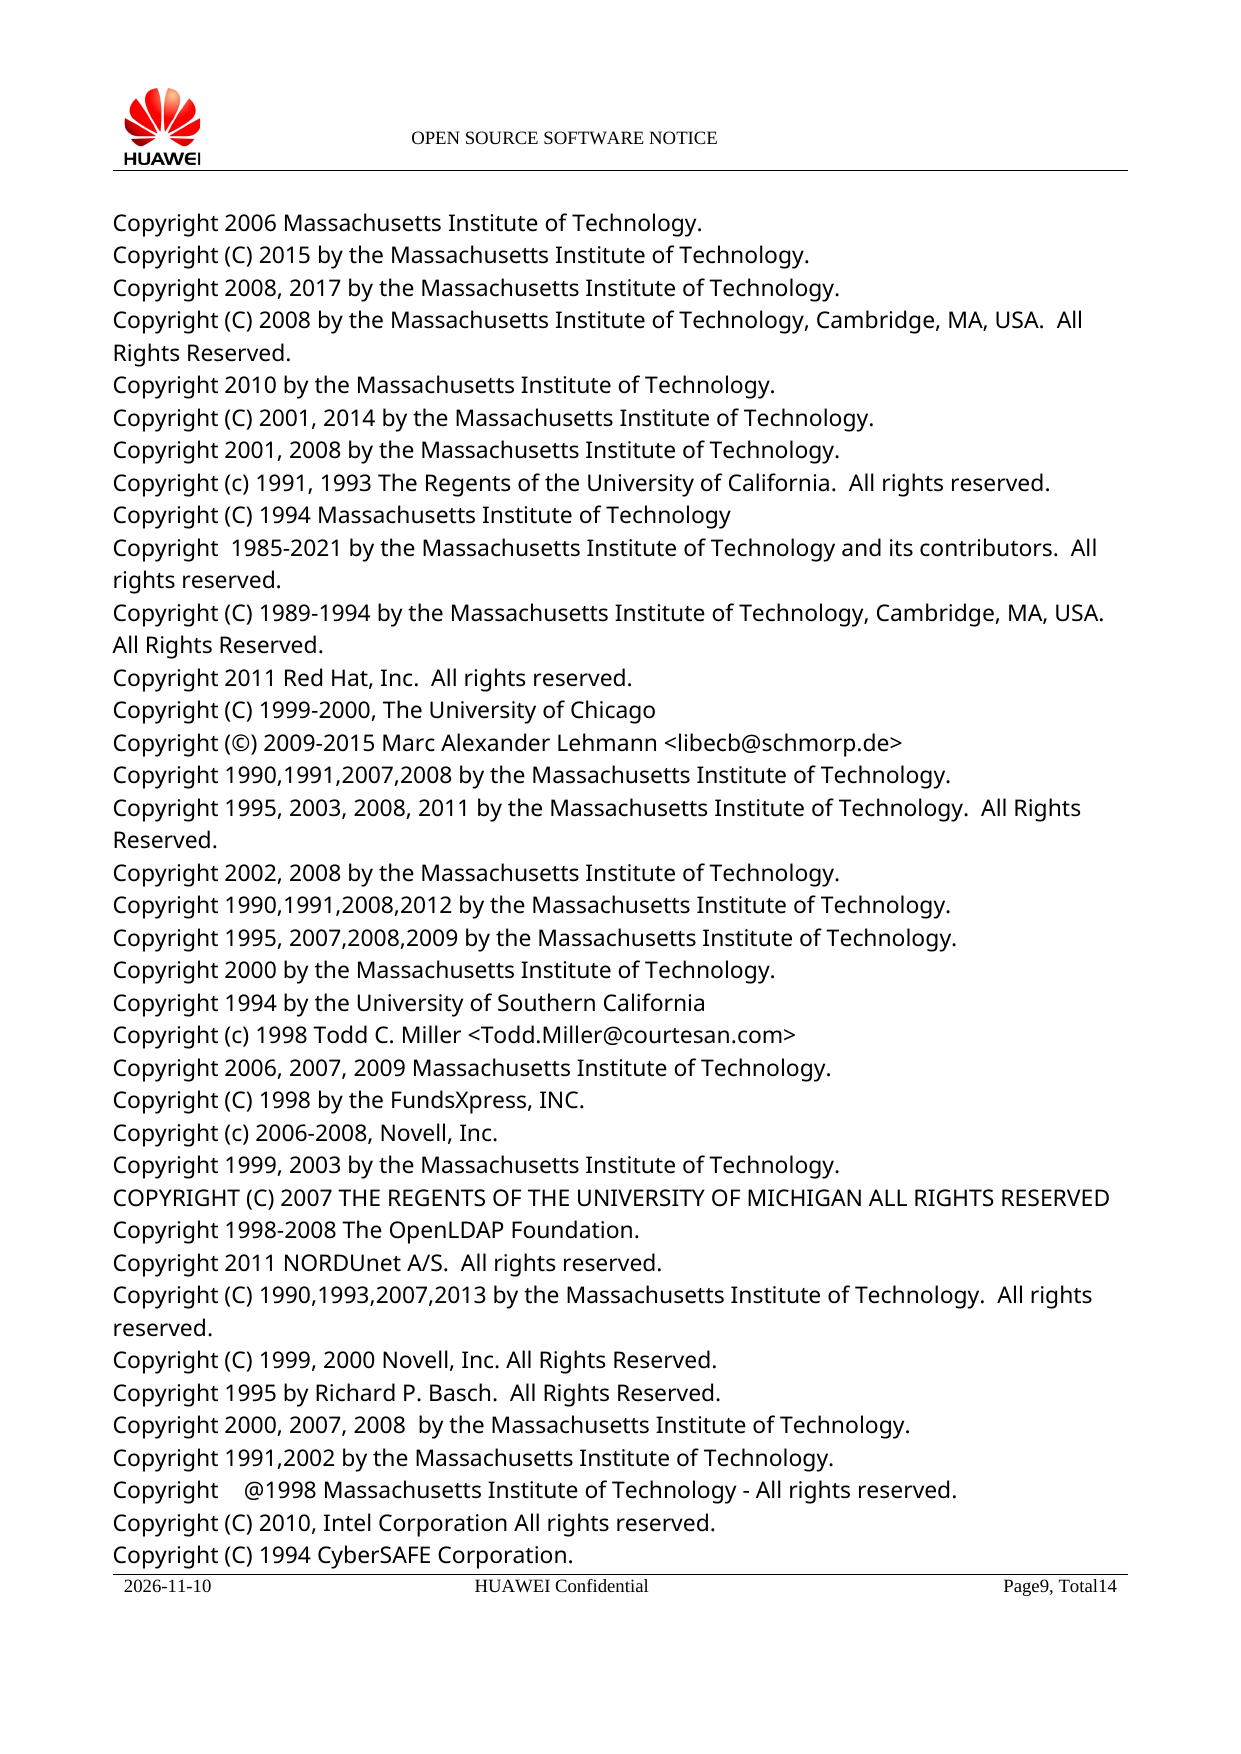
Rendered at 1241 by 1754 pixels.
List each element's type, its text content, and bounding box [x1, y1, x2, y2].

picture [124, 88, 201, 165]
